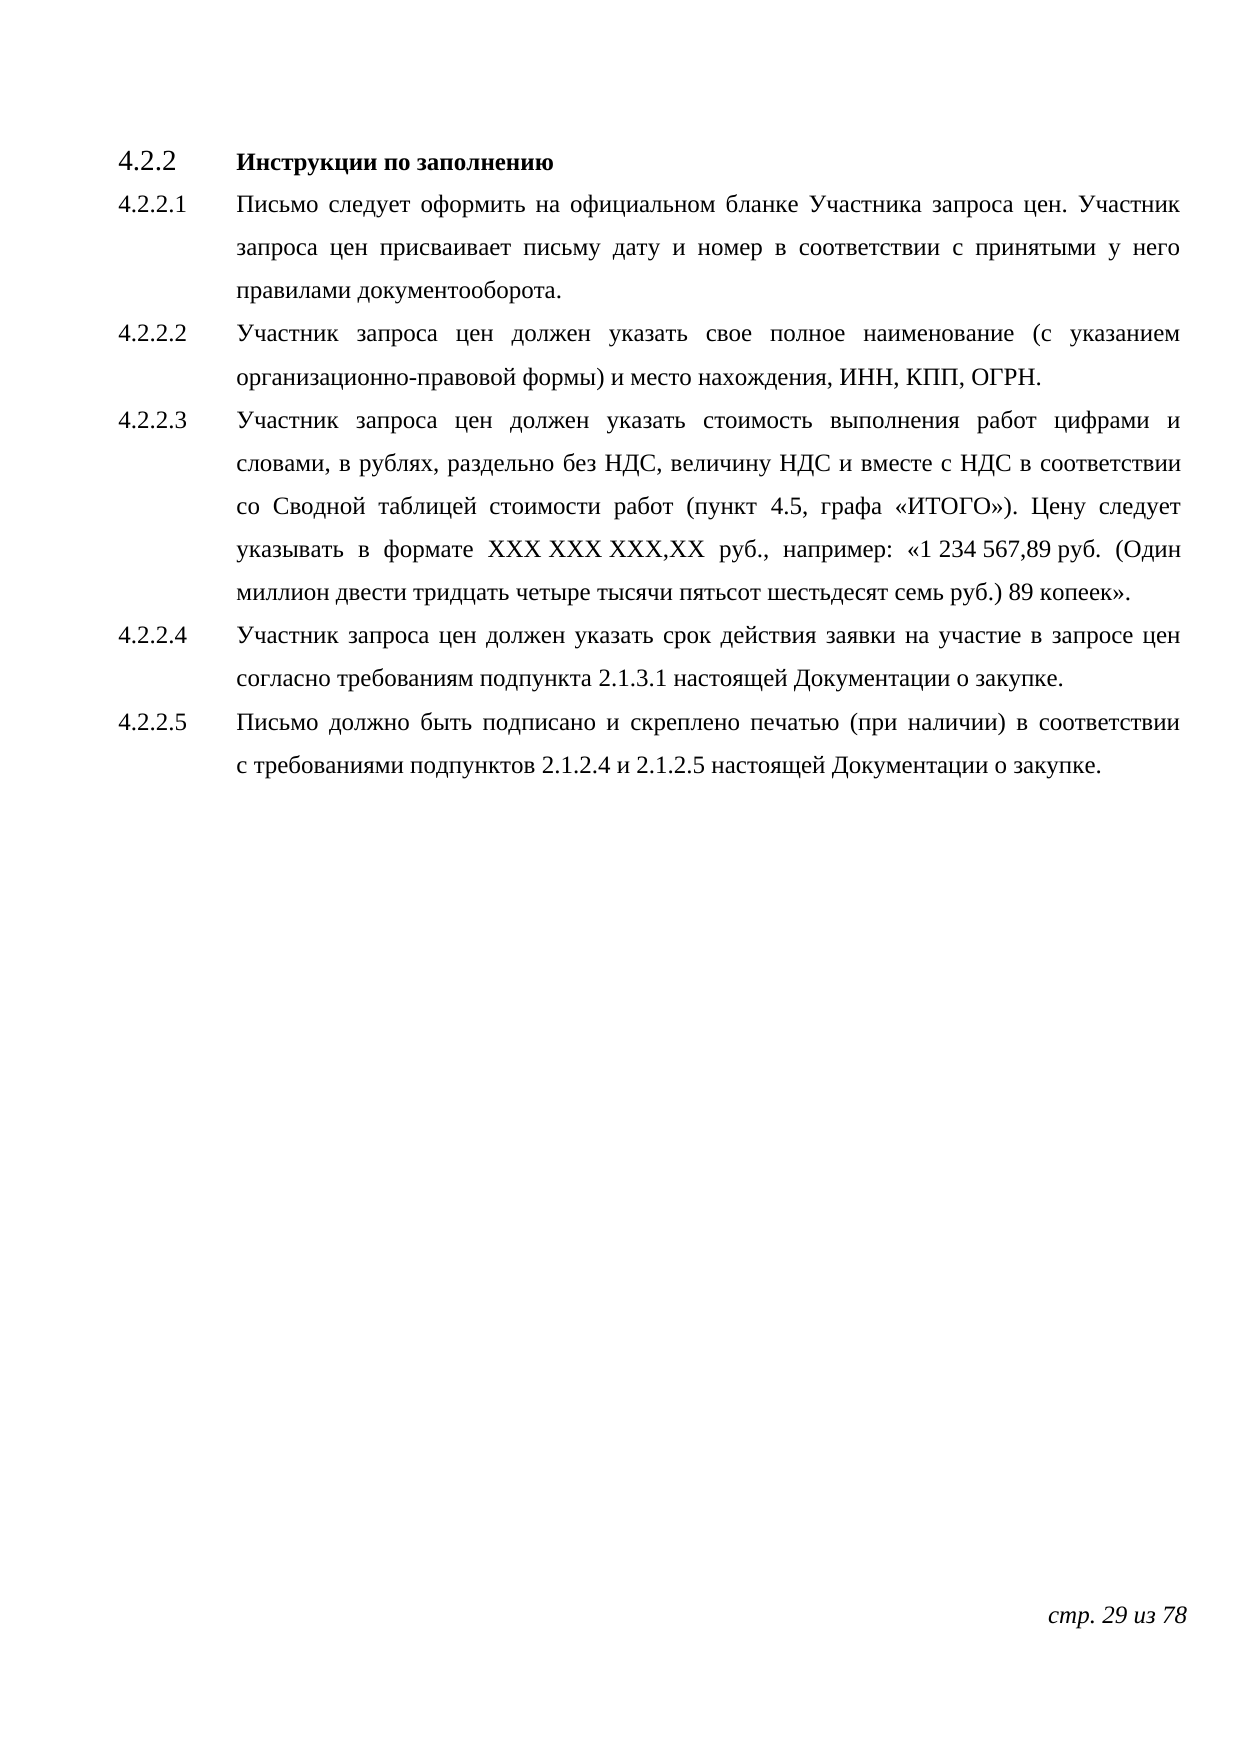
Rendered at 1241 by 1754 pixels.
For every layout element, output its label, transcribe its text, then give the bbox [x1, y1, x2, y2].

text Участник запроса цен должен указать свое полное наименование (с указанием организационно-правовой формы) и место нахождения, ИНН, КПП, ОГРН. [118, 318, 1181, 390]
text Письмо должно быть подписано и скреплено печатью (при наличии) в соответствии с требованиями подпунктов 2.1.2.4 и 2.1.2.5 настоящей Документации о закупке. [118, 707, 1181, 778]
text Письмо следует оформить на официальном бланке Участника запроса цен. Участник запроса цен присваивает письму дату и номер в соответствии с принятыми у него правилами документооборота. [118, 189, 1181, 304]
text Инструкции по заполнению [118, 143, 1181, 177]
text Участник запроса цен должен указать стоимость выполнения работ цифрами и словами, в рублях, раздельно без НДС, величину НДС и вместе с НДС в соответствии со Сводной таблицей стоимости работ (пункт 4.5, графа «ИТОГО»). Цену следует указывать в формате ХХХ ХХХ ХХХ,ХХ руб., например: «1 234 567,89 руб. (Один миллион двести тридцать четыре тысячи пятьсот шестьдесят семь руб.) 89 копеек». [118, 405, 1181, 606]
text Участник запроса цен должен указать срок действия заявки на участие в запросе цен согласно требованиям подпункта 2.1.3.1 настоящей Документации о закупке. [118, 620, 1181, 692]
